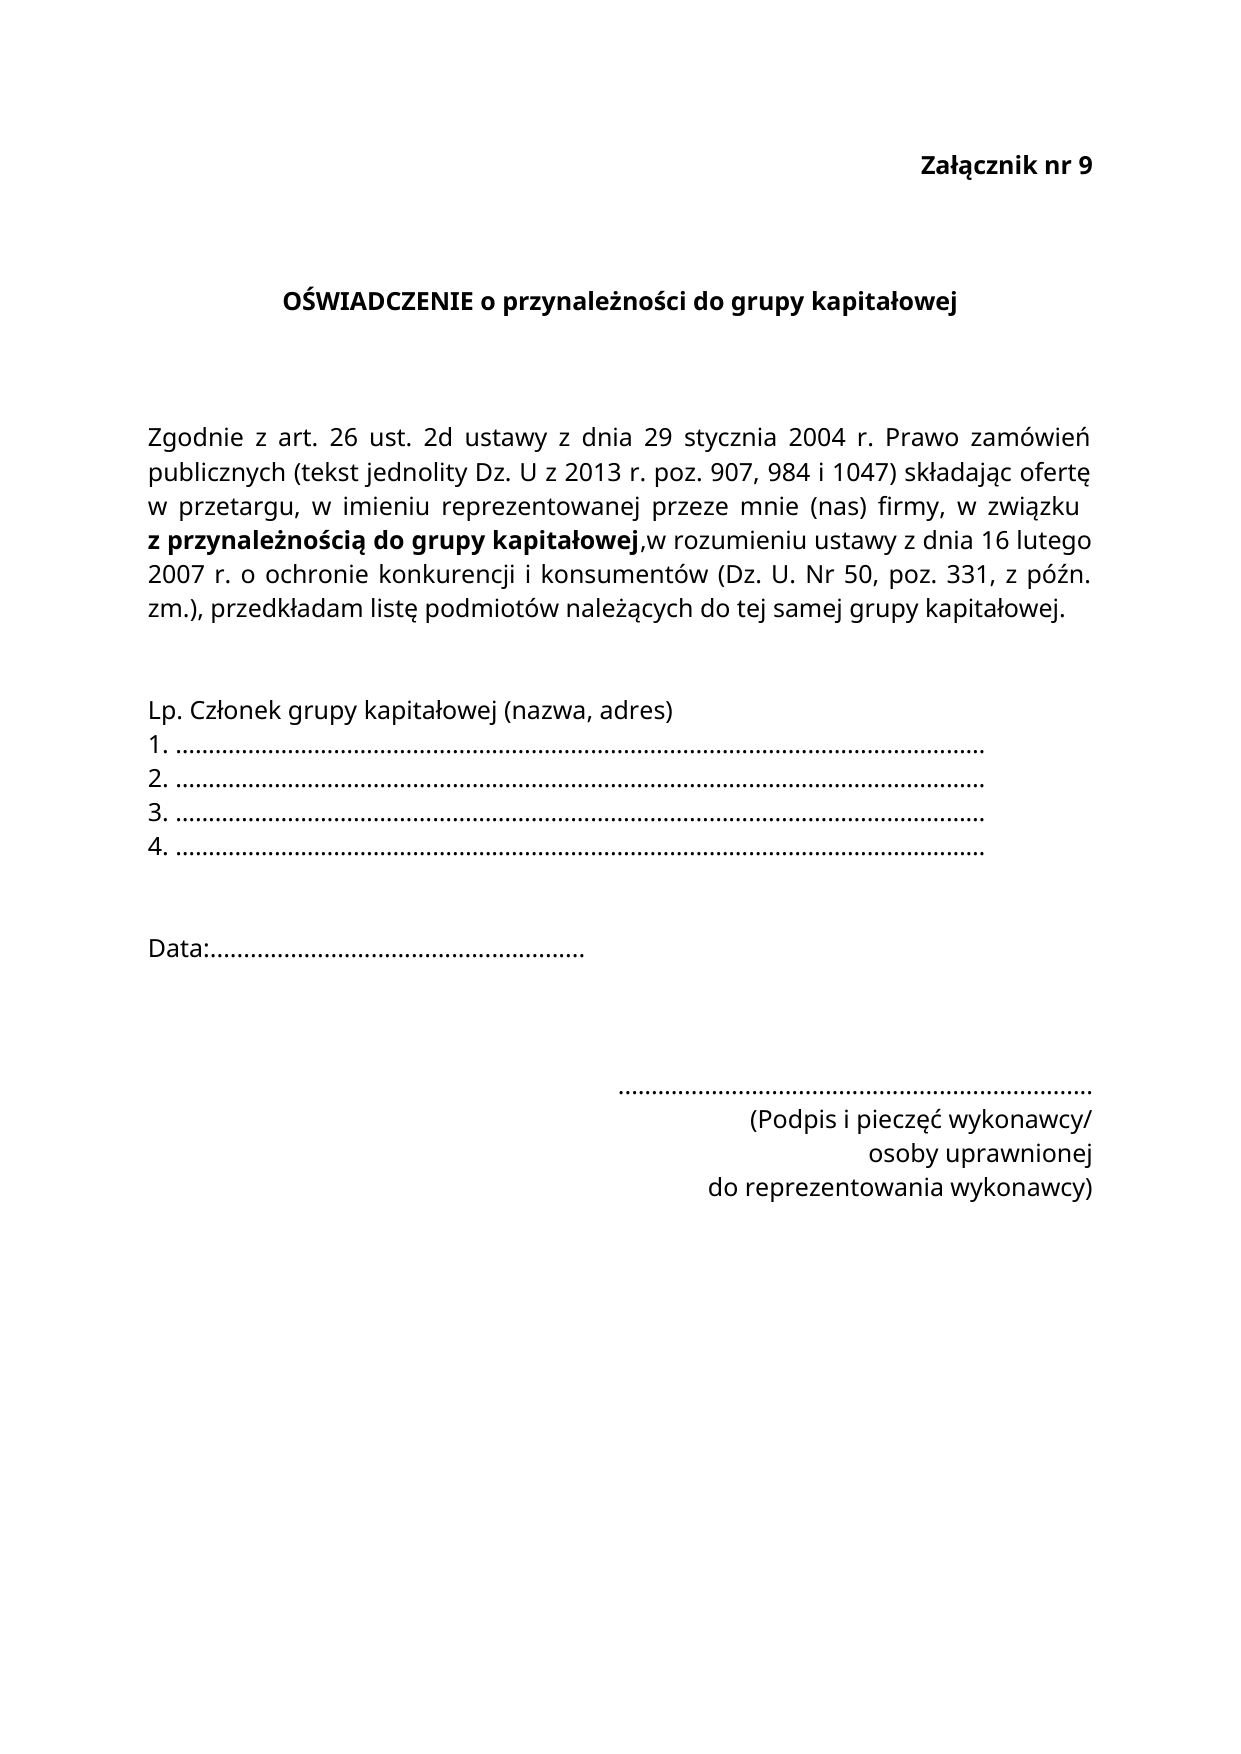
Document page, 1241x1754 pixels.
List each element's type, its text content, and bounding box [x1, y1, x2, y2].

text Data:........................................................ [148, 931, 1093, 965]
text 1. …………………………………………………………………………………………………………… [148, 727, 1093, 761]
text Zgodnie z art. 26 ust. 2d ustawy z dnia 29 stycznia 2004 r. Prawo zamówień publicznych (tekst jednolity Dz. U z 2013 r. poz. 907, 984 i 1047) składając ofertę w przetargu, w imieniu reprezentowanej przeze mnie (nas) firmy, w związku z przynależnością do grupy kapitałowej,w rozumieniu ustawy z dnia 16 lutego 2007 r. o ochronie konkurencji i konsumentów (Dz. U. Nr 50, poz. 331, z późn. zm.), przedkładam listę podmiotów należących do tej samej grupy kapitałowej. [148, 420, 1093, 624]
text (Podpis i pieczęć wykonawcy/ [148, 1101, 1093, 1135]
text 3. …………………………………………………………………………………………………………… [148, 795, 1093, 829]
text Załącznik nr 9 [148, 148, 1093, 182]
text osoby uprawnionej [148, 1135, 1093, 1169]
text 4. …………………………………………………………………………………………………………… [148, 829, 1093, 863]
text ..……............................................................... [148, 1067, 1093, 1101]
text 2. …………………………………………………………………………………………………………… [148, 761, 1093, 795]
text OŚWIADCZENIE o przynależności do grupy kapitałowej [148, 284, 1093, 318]
text Lp. Członek grupy kapitałowej (nazwa, adres) [148, 693, 1093, 727]
text do reprezentowania wykonawcy) [148, 1169, 1093, 1203]
